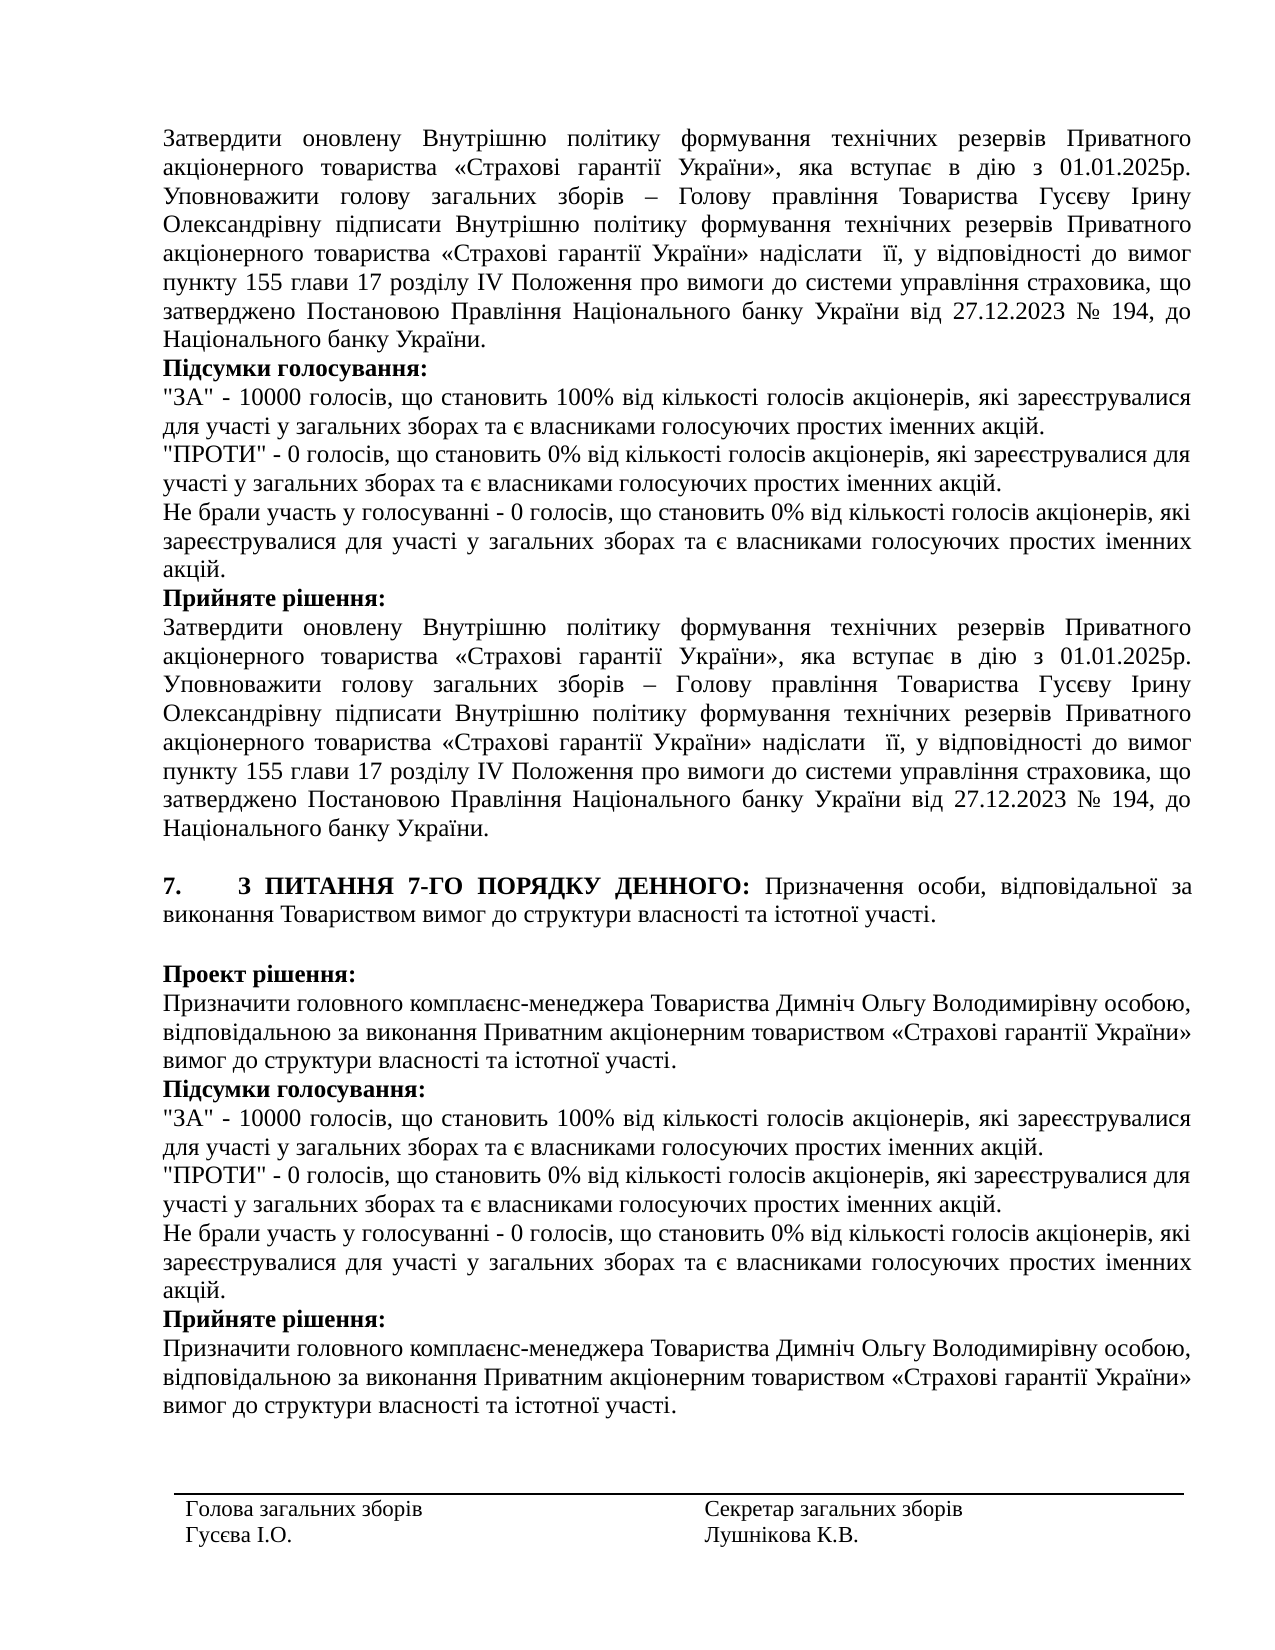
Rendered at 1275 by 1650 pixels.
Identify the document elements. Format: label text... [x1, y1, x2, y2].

text "ПРОТИ" - 0 голосів, що становить 0% від кількості голосів акціонерів, які зареєструвалися для участі у загальних зборах та є власниками голосуючих простих іменних акцій. [163, 1161, 1192, 1218]
text Не брали участь у голосуванні - 0 голосів, що становить 0% від кількості голосів акціонерів, які зареєструвалися для участі у загальних зборах та є власниками голосуючих простих іменних акцій. [163, 1218, 1192, 1304]
text "ЗА" - 10000 голосів, що становить 100% від кількості голосів акціонерів, які зареєструвалися для участі у загальних зборах та є власниками голосуючих простих іменних акцій. [163, 382, 1192, 439]
list З ПИТАННЯ 7-ГО ПОРЯДКУ ДЕННОГО: Призначення особи, відповідальної за виконання Товариством вимог до структури власності та істотної участі. [163, 871, 1192, 928]
list Призначити головного комплаєнс-менеджера Товариства Димніч Ольгу Володимирівну особою, відповідальною за виконання Приватним акціонерним товариством «Страхові гарантії України» вимог до структури власності та істотної участі. [163, 988, 1192, 1074]
text Прийняте рішення: [163, 583, 1192, 612]
text Не брали участь у голосуванні - 0 голосів, що становить 0% від кількості голосів акціонерів, які зареєструвалися для участі у загальних зборах та є власниками голосуючих простих іменних акцій. [163, 497, 1192, 583]
list Підсумки голосування: [163, 1074, 1192, 1103]
list "ЗА" - 10000 голосів, що становить 100% від кількості голосів акціонерів, які зареєструвалися для участі у загальних зборах та є власниками голосуючих простих іменних акцій. [163, 1103, 1192, 1161]
text "ПРОТИ" - 0 голосів, що становить 0% від кількості голосів акціонерів, які зареєструвалися для участі у загальних зборах та є власниками голосуючих простих іменних акцій. [163, 439, 1192, 497]
text Підсумки голосування: [163, 353, 1192, 382]
text Прийняте рішення: [163, 1304, 1192, 1333]
list Призначити головного комплаєнс-менеджера Товариства Димніч Ольгу Володимирівну особою, відповідальною за виконання Приватним акціонерним товариством «Страхові гарантії України» вимог до структури власності та істотної участі. [163, 1333, 1192, 1419]
text Затвердити оновлену Внутрішню політику формування технічних резервів Приватного акціонерного товариства «Страхові гарантії України», яка вступає в дію з 01.01.2025р. Уповноважити голову загальних зборів – Голову правління Товариства Гусєву Ірину Олександрівну підписати Внутрішню політику формування технічних резервів Приватного акціонерного товариства «Страхові гарантії України» надіслати її, у відповідності до вимог пункту 155 глави 17 розділу IV Положення про вимоги до системи управління страховика, що затверджено Постановою Правління Національного банку України від 27.12.2023 № 194, до Національного банку України. [163, 612, 1192, 842]
list Проект рішення: [163, 959, 1192, 988]
list Затвердити оновлену Внутрішню політику формування технічних резервів Приватного акціонерного товариства «Страхові гарантії України», яка вступає в дію з 01.01.2025р. Уповноважити голову загальних зборів – Голову правління Товариства Гусєву Ірину Олександрівну підписати Внутрішню політику формування технічних резервів Приватного акціонерного товариства «Страхові гарантії України» надіслати її, у відповідності до вимог пункту 155 глави 17 розділу IV Положення про вимоги до системи управління страховика, що затверджено Постановою Правління Національного банку України від 27.12.2023 № 194, до Національного банку України. [163, 123, 1192, 353]
